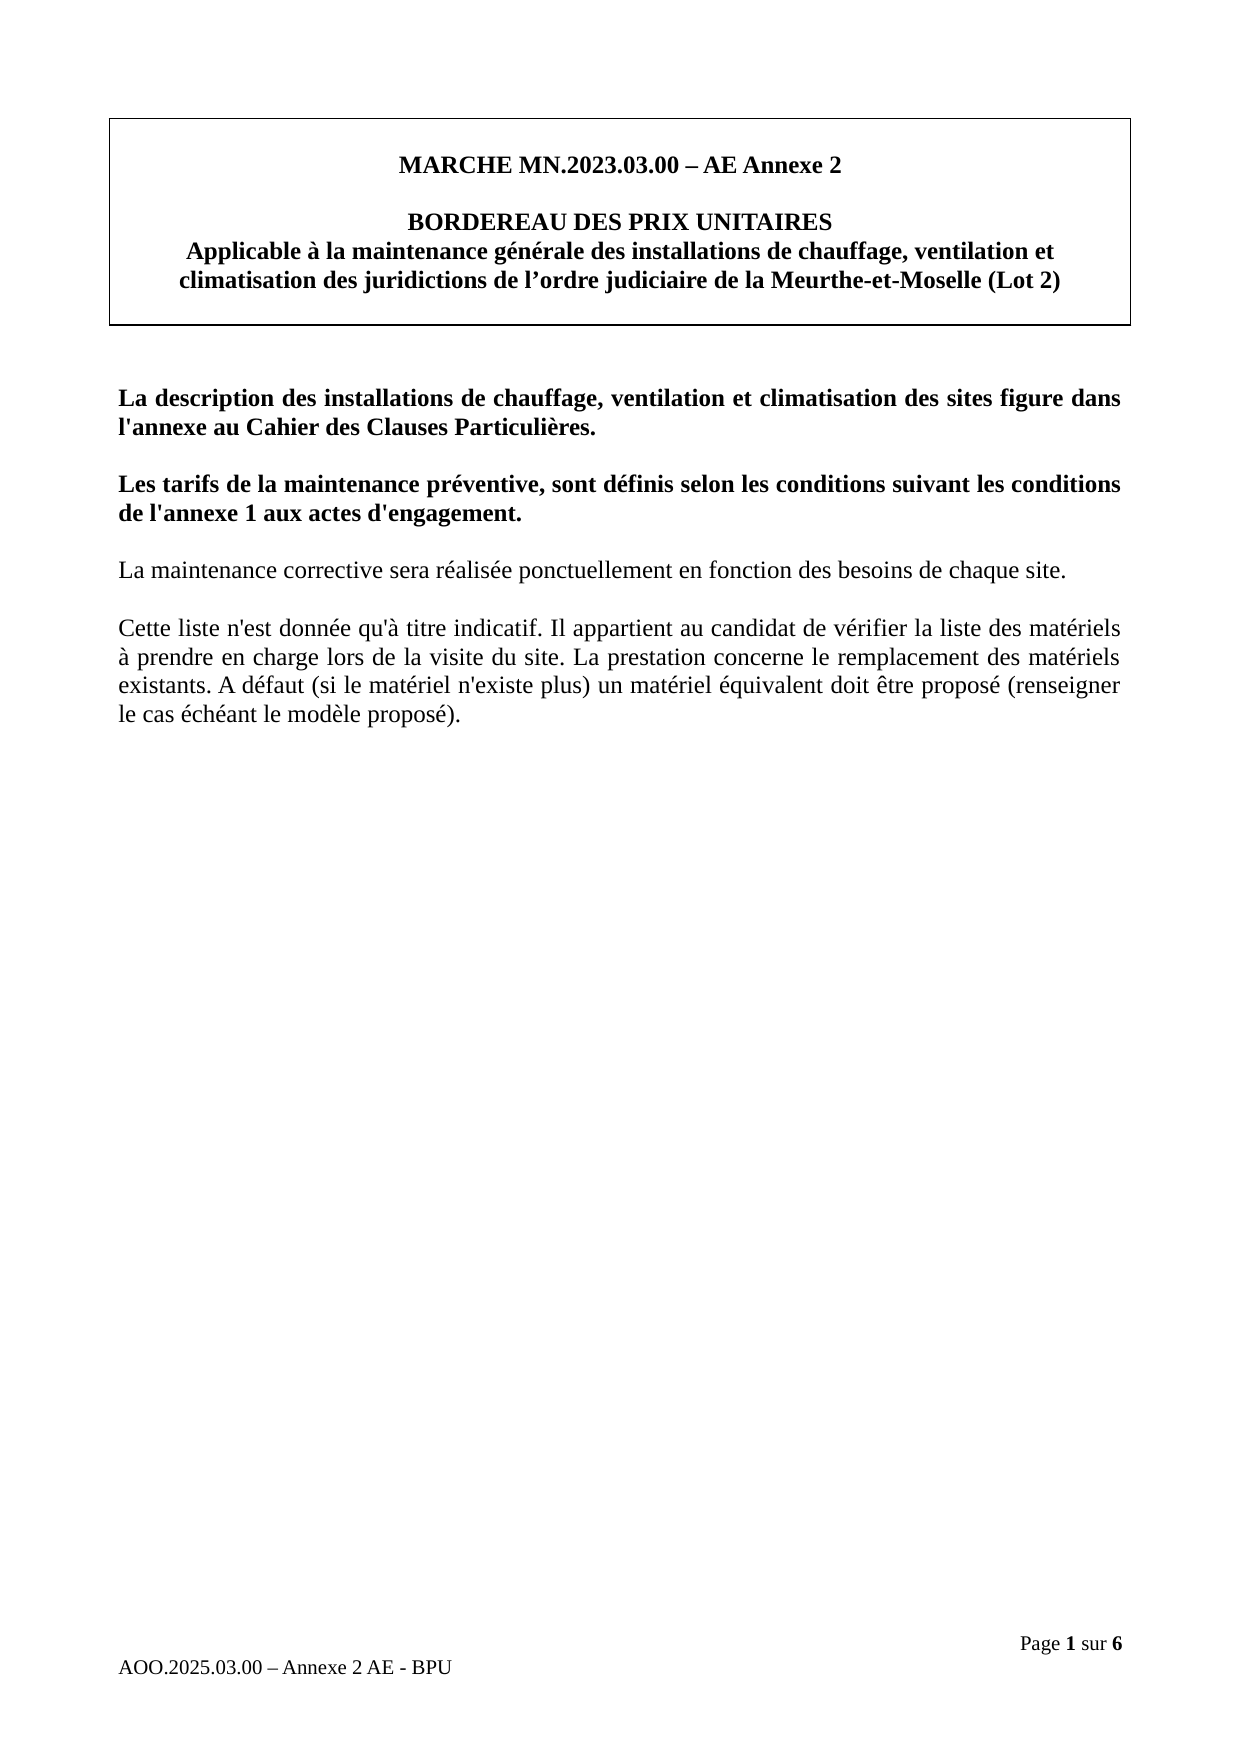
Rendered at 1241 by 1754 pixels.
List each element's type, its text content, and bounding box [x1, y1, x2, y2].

text Les tarifs de la maintenance préventive, sont définis selon les conditions suivant les conditions de l'annexe 1 aux actes d'engagement. [118, 469, 1122, 527]
text MARCHE MN.2023.03.00 – AE Annexe 2 [118, 150, 1122, 179]
text Cette liste n'est donnée qu'à titre indicatif. Il appartient au candidat de vérifier la liste des matériels à prendre en charge lors de la visite du site. La prestation concerne le remplacement des matériels existants. A défaut (si le matériel n'existe plus) un matériel équivalent doit être proposé (renseigner le cas échéant le modèle proposé). [118, 613, 1122, 728]
text Applicable à la maintenance générale des installations de chauffage, ventilation et climatisation des juridictions de l’ordre judiciaire de la Meurthe-et-Moselle (Lot 2) [118, 236, 1122, 294]
text La description des installations de chauffage, ventilation et climatisation des sites figure dans l'annexe au Cahier des Clauses Particulières. [118, 383, 1122, 441]
text BORDEREAU DES PRIX UNITAIRES [118, 207, 1122, 236]
text La maintenance corrective sera réalisée ponctuellement en fonction des besoins de chaque site. [118, 556, 1122, 584]
